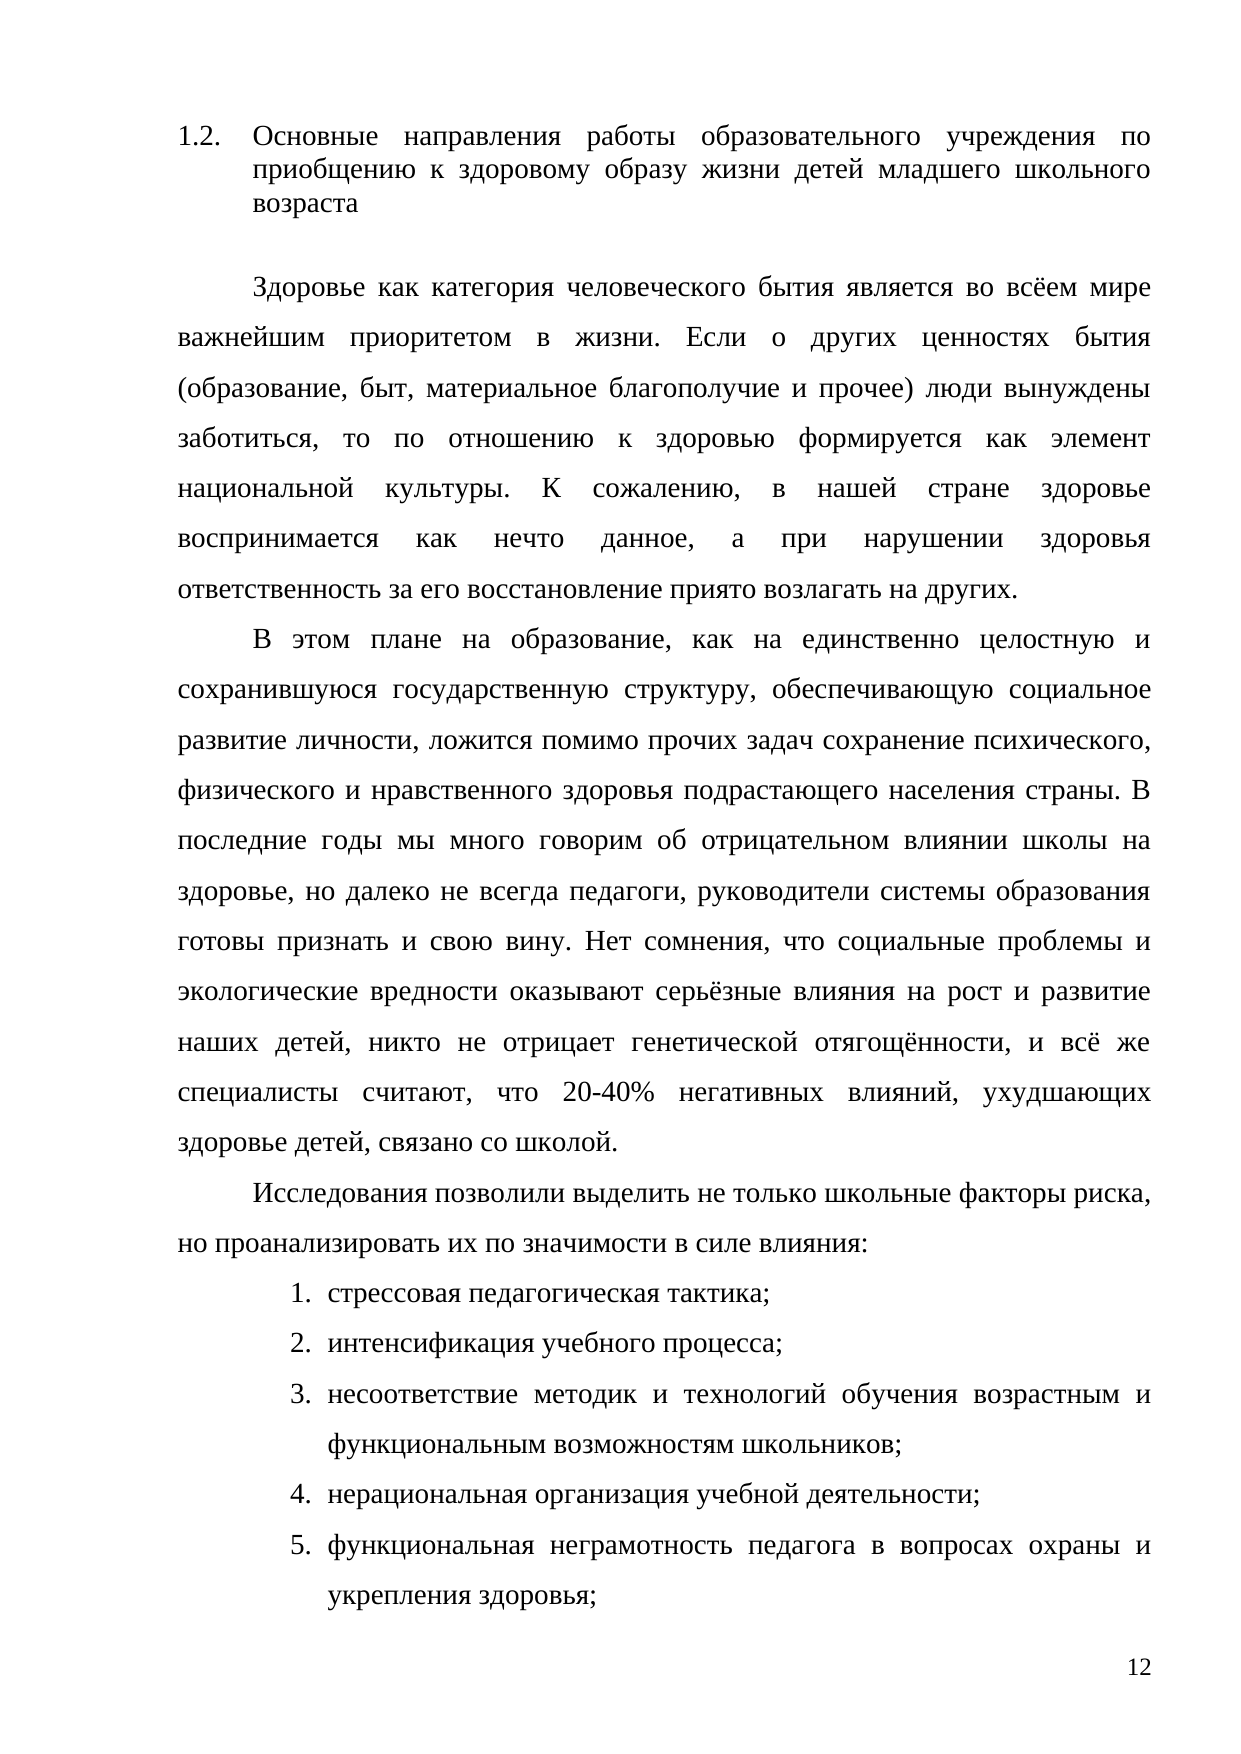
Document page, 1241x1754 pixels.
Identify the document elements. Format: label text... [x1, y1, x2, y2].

list нерациональная организация учебной деятельности; [290, 1477, 1152, 1510]
list несоответствие методик и технологий обучения возрастным и функциональным возможностям школьников; [290, 1376, 1152, 1460]
text Исследования позволили выделить не только школьные факторы риска, но проанализировать их по значимости в силе влияния: [177, 1175, 1152, 1258]
list функциональная неграмотность педагога в вопросах охраны и укрепления здоровья; [290, 1527, 1152, 1611]
list Основные направления работы образовательного учреждения по приобщению к здоровому образу жизни детей младшего школьного возраста [177, 118, 1152, 219]
text В этом плане на образование, как на единственно целостную и сохранившуюся государственную структуру, обеспечивающую социальное развитие личности, ложится помимо прочих задач сохранение психического, физического и нравственного здоровья подрастающего населения страны. В последние годы мы много говорим об отрицательном влиянии школы на здоровье, но далеко не всегда педагоги, руководители системы образования готовы признать и свою вину. Нет сомнения, что социальные проблемы и экологические вредности оказывают серьёзные влияния на рост и развитие наших детей, никто не отрицает генетической отягощённости, и всё же специалисты считают, что 20-40% негативных влияний, ухудшающих здоровье детей, связано со школой. [177, 621, 1152, 1158]
text Здоровье как категория человеческого бытия является во всёем мире важнейшим приоритетом в жизни. Если о других ценностях бытия (образование, быт, материальное благополучие и прочее) люди вынуждены заботиться, то по отношению к здоровью формируется как элемент национальной культуры. К сожалению, в нашей стране здоровье воспринимается как нечто данное, а при нарушении здоровья ответственность за его восстановление приято возлагать на других. [177, 269, 1152, 604]
list стрессовая педагогическая тактика; [290, 1275, 1152, 1309]
list интенсификация учебного процесса; [290, 1326, 1152, 1359]
